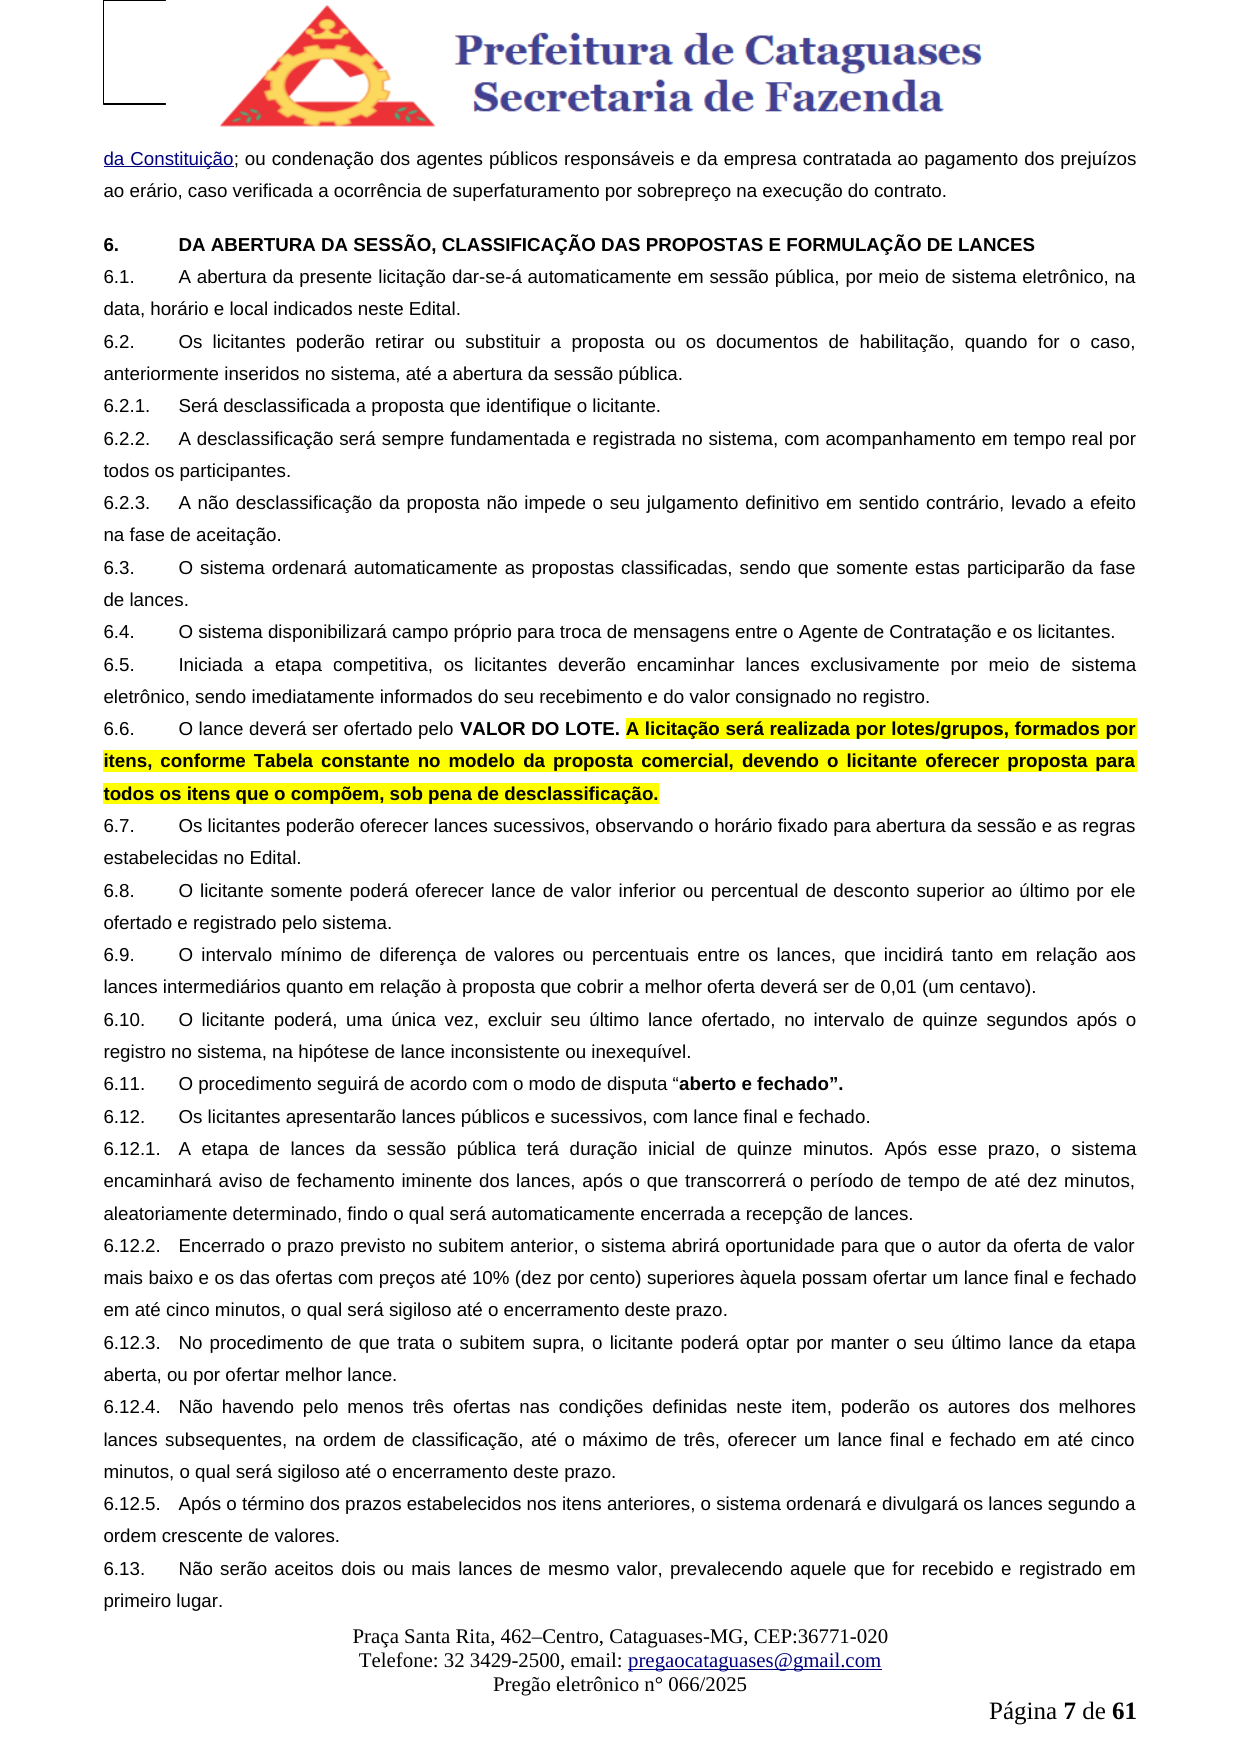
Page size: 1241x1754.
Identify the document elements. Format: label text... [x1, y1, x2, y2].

list Não serão aceitos dois ou mais lances de mesmo valor, prevalecendo aquele que for recebido e registrado em primeiro lugar. [103, 1558, 1137, 1611]
list O sistema ordenará automaticamente as propostas classificadas, sendo que somente estas participarão da fase de lances. [103, 557, 1137, 610]
list Os licitantes apresentarão lances públicos e sucessivos, com lance final e fechado. [103, 1106, 1137, 1127]
list O lance deverá ser ofertado pelo VALOR DO LOTE. A licitação será realizada por lotes/grupos, formados por itens, conforme Tabela constante no modelo da proposta comercial, devendo o licitante oferecer proposta para todos os itens que o compõem, sob pena de desclassificação. [103, 718, 1137, 750]
list No procedimento de que trata o subitem supra, o licitante poderá optar por manter o seu último lance da etapa aberta, ou por ofertar melhor lance. [103, 1332, 1137, 1385]
list Iniciada a etapa competitiva, os licitantes deverão encaminhar lances exclusivamente por meio de sistema eletrônico, sendo imediatamente informados do seu recebimento e do valor consignado no registro. [103, 653, 1137, 707]
list O licitante somente poderá oferecer lance de valor inferior ou percentual de desconto superior ao último por ele ofertado e registrado pelo sistema. [103, 879, 1137, 933]
list O lance deverá ser ofertado pelo VALOR DO LOTE. A licitação será realizada por lotes/grupos, formados por itens, conforme Tabela constante no modelo da proposta comercial, devendo o licitante oferecer proposta para todos os itens que o compõem, sob pena de desclassificação. [103, 772, 1137, 804]
list A desclassificação será sempre fundamentada e registrada no sistema, com acompanhamento em tempo real por todos os participantes. [103, 427, 1137, 481]
list Encerrado o prazo previsto no subitem anterior, o sistema abrirá oportunidade para que o autor da oferta de valor mais baixo e os das ofertas com preços até 10% (dez por cento) superiores àquela possam ofertar um lance final e fechado em até cinco minutos, o qual será sigiloso até o encerramento deste prazo. [103, 1235, 1137, 1321]
list O procedimento seguirá de acordo com o modo de disputa “aberto e fechado”. [103, 1073, 1137, 1095]
list O intervalo mínimo de diferença de valores ou percentuais entre os lances, que incidirá tanto em relação aos lances intermediários quanto em relação à proposta que cobrir a melhor oferta deverá ser de 0,01 (um centavo). [103, 944, 1137, 998]
picture [165, 0, 1075, 148]
list DA ABERTURA DA SESSÃO, CLASSIFICAÇÃO DAS PROPOSTAS E FORMULAÇÃO DE LANCES [103, 234, 1137, 255]
list Não havendo pelo menos três ofertas nas condições definidas neste item, poderão os autores dos melhores lances subsequentes, na ordem de classificação, até o máximo de três, oferecer um lance final e fechado em até cinco minutos, o qual será sigiloso até o encerramento deste prazo. [103, 1396, 1137, 1482]
list Os licitantes poderão retirar ou substituir a proposta ou os documentos de habilitação, quando for o caso, anteriormente inseridos no sistema, até a abertura da sessão pública. [103, 331, 1137, 384]
list Os licitantes poderão oferecer lances sucessivos, observando o horário fixado para abertura da sessão e as regras estabelecidas no Edital. [103, 815, 1137, 869]
list A não desclassificação da proposta não impede o seu julgamento definitivo em sentido contrário, levado a efeito na fase de aceitação. [103, 492, 1137, 546]
list Será desclassificada a proposta que identifique o licitante. [103, 395, 1137, 417]
list A abertura da presente licitação dar-se-á automaticamente em sessão pública, por meio de sistema eletrônico, na data, horário e local indicados neste Edital. [103, 266, 1137, 320]
list O licitante poderá, uma única vez, excluir seu último lance ofertado, no intervalo de quinze segundos após o registro no sistema, na hipótese de lance inconsistente ou inexequível. [103, 1009, 1137, 1062]
list A etapa de lances da sessão pública terá duração inicial de quinze minutos. Após esse prazo, o sistema encaminhará aviso de fechamento iminente dos lances, após o que transcorrerá o período de tempo de até dez minutos, aleatoriamente determinado, findo o qual será automaticamente encerrada a recepção de lances. [103, 1138, 1137, 1224]
list O sistema disponibilizará campo próprio para troca de mensagens entre o Agente de Contratação e os licitantes. [103, 621, 1137, 643]
list Após o término dos prazos estabelecidos nos itens anteriores, o sistema ordenará e divulgará os lances segundo a ordem crescente de valores. [103, 1493, 1137, 1547]
